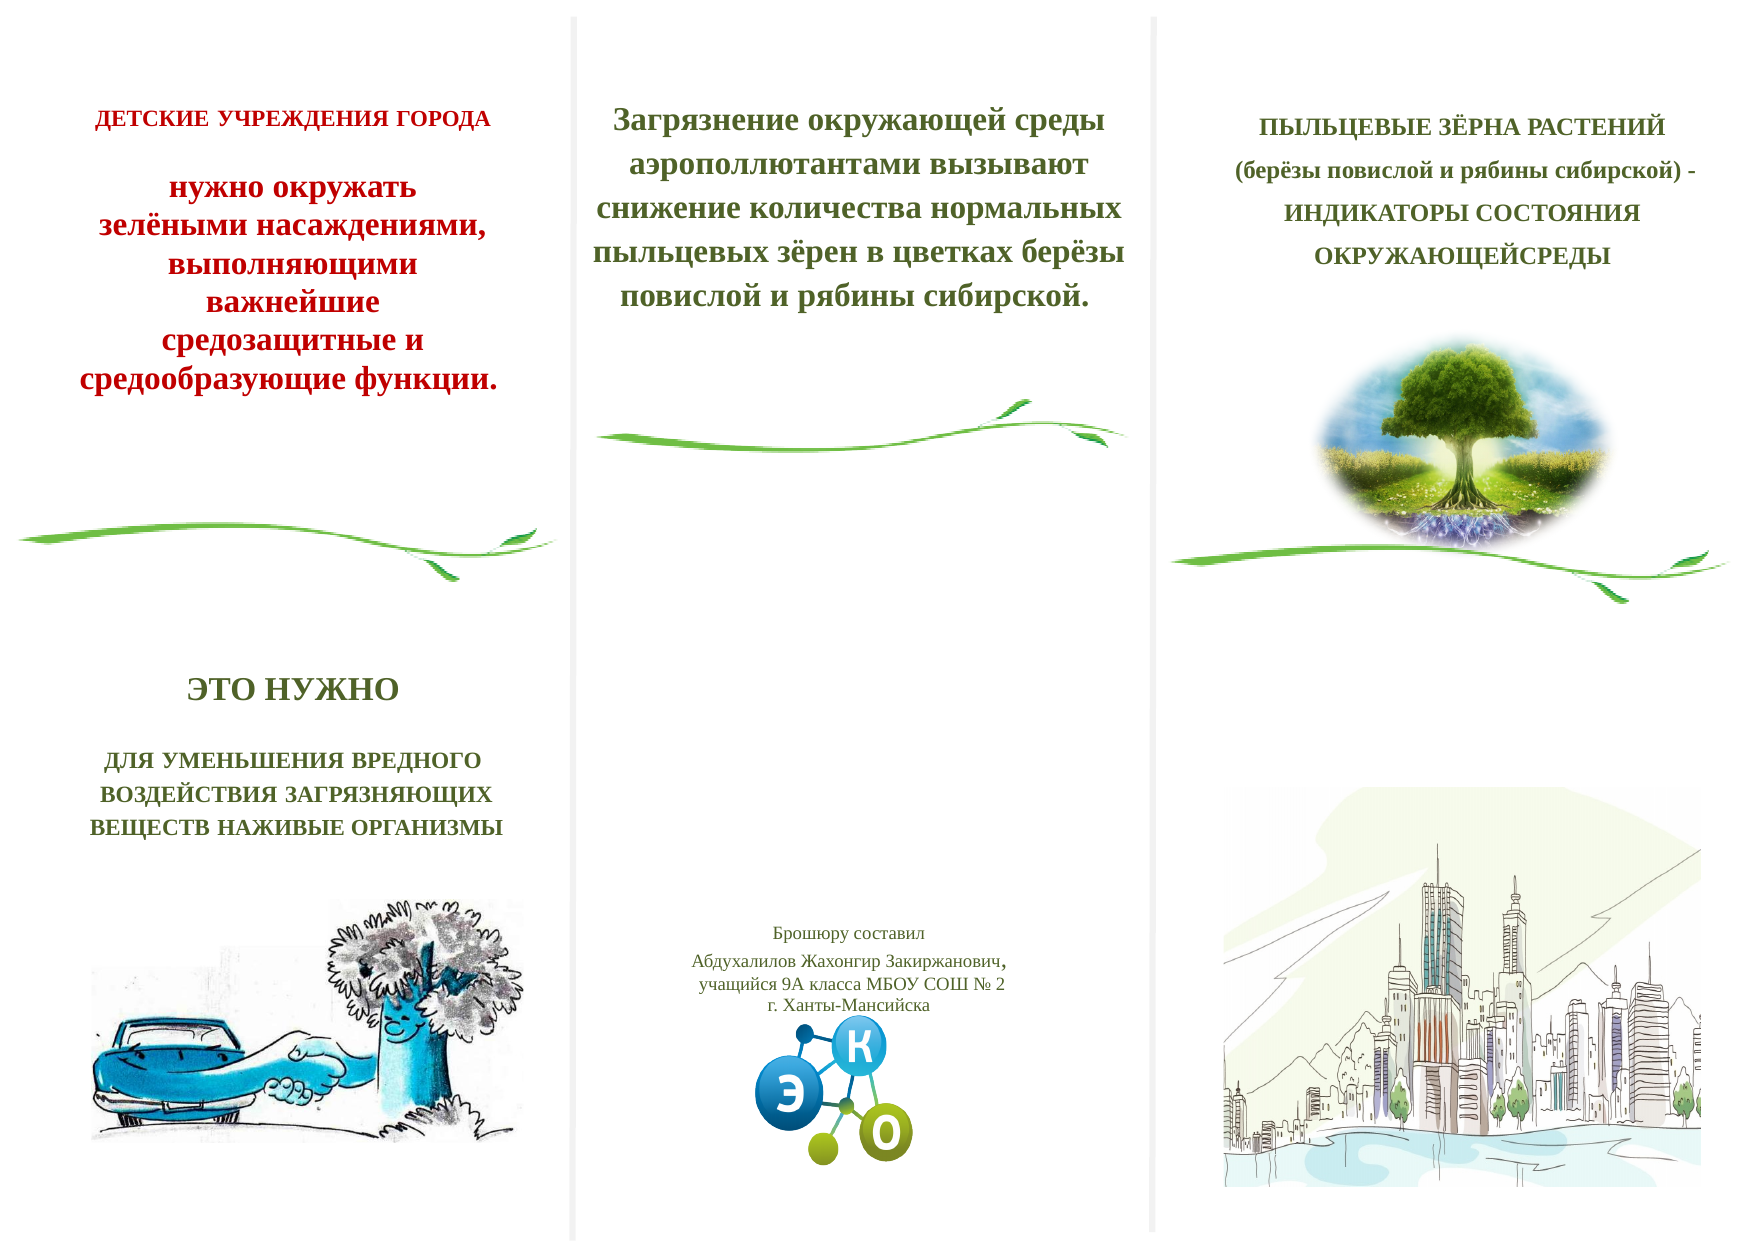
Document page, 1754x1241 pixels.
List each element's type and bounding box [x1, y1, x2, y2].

picture [91, 899, 524, 1143]
picture [1223, 787, 1701, 1187]
picture [594, 396, 1129, 467]
picture [1168, 357, 1731, 608]
picture [16, 508, 558, 586]
picture [712, 1015, 985, 1173]
